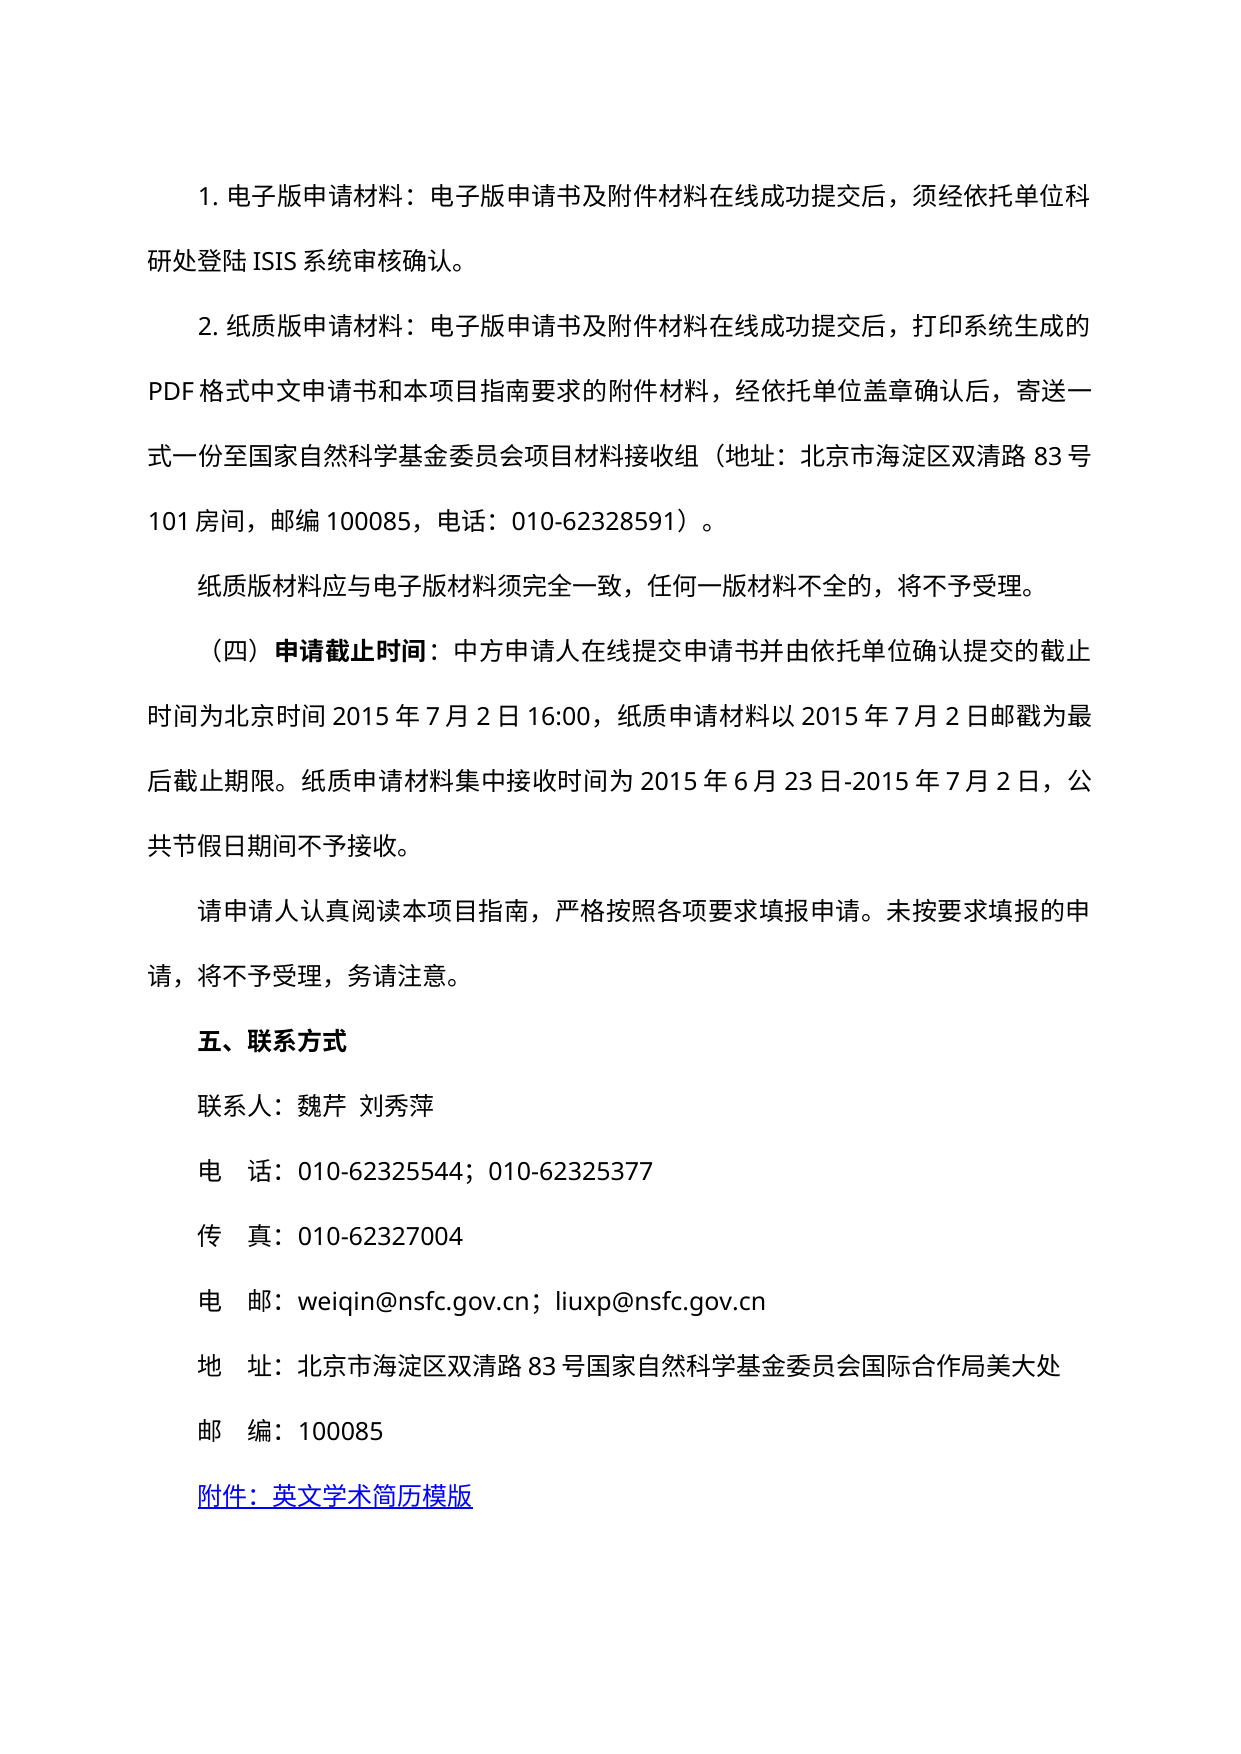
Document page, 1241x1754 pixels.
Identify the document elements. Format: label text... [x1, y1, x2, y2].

text 请申请人认真阅读本项目指南，严格按照各项要求填报申请。未按要求填报的申请，将不予受理，务请注意。 [148, 877, 1092, 1007]
text （四）申请截止时间：中方申请人在线提交申请书并由依托单位确认提交的截止时间为北京时间2015年7月2日16:00，纸质申请材料以2015年7月2日邮戳为最后截止期限。纸质申请材料集中接收时间为2015年6月23日-2015年7月2日，公共节假日期间不予接收。 [148, 617, 1092, 877]
text 联系人：魏芹 刘秀萍 [148, 1072, 1092, 1137]
text 邮 编：100085 [148, 1397, 1092, 1462]
text 纸质版材料应与电子版材料须完全一致，任何一版材料不全的，将不予受理。 [148, 552, 1092, 617]
text 五、联系方式 [148, 1007, 1092, 1072]
text 地 址：北京市海淀区双清路83号国家自然科学基金委员会国际合作局美大处 [148, 1332, 1092, 1397]
text 电 话：010-62325544；010-62325377 [148, 1137, 1092, 1202]
text 电 邮：weiqin@nsfc.gov.cn；liuxp@nsfc.gov.cn [148, 1267, 1092, 1332]
text 附件：英文学术简历模版 [148, 1462, 1092, 1527]
text 传 真：010-62327004 [148, 1202, 1092, 1267]
text 1. 电子版申请材料：电子版申请书及附件材料在线成功提交后，须经依托单位科研处登陆ISIS系统审核确认。 [148, 162, 1092, 292]
text 2. 纸质版申请材料：电子版申请书及附件材料在线成功提交后，打印系统生成的PDF格式中文申请书和本项目指南要求的附件材料，经依托单位盖章确认后，寄送一式一份至国家自然科学基金委员会项目材料接收组（地址：北京市海淀区双清路83号101房间，邮编100085，电话：010-62328591）。 [148, 292, 1092, 552]
